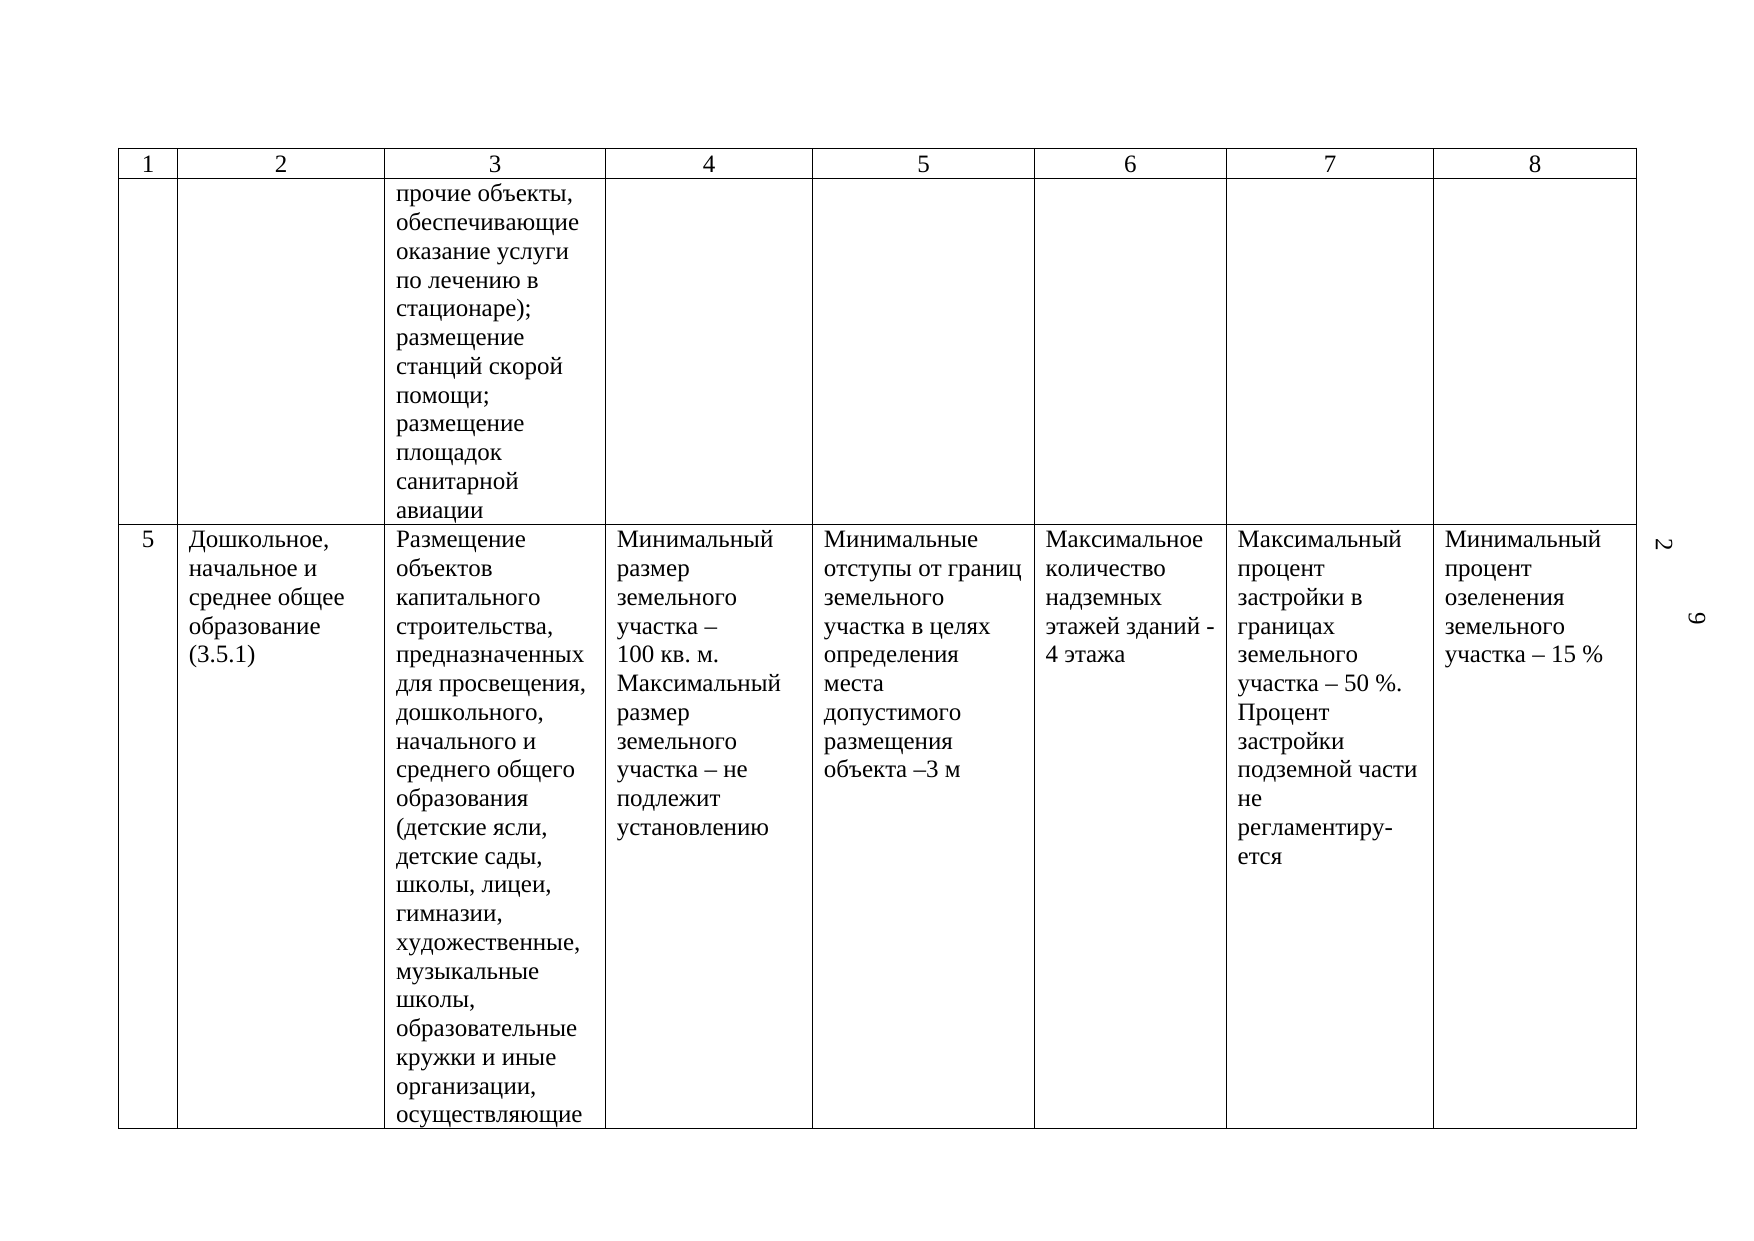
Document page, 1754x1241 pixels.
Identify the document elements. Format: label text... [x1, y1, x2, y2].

table_header 6 [1035, 149, 1226, 177]
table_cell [606, 179, 812, 523]
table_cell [1227, 525, 1433, 1128]
table_header 4 [606, 149, 812, 177]
table_header 1 [119, 149, 177, 177]
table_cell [385, 179, 605, 523]
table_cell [385, 525, 605, 1128]
table_header 2 [178, 149, 384, 177]
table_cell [1227, 179, 1433, 523]
table_cell 4 [119, 179, 177, 523]
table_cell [606, 525, 812, 1128]
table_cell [813, 525, 1034, 1128]
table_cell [1035, 525, 1226, 1128]
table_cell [813, 179, 1034, 523]
table_header 3 [385, 149, 605, 177]
table_header 7 [1227, 149, 1433, 177]
table_cell 5 [119, 525, 177, 1128]
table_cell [1434, 525, 1636, 1128]
table_header 8 [1434, 149, 1636, 177]
table_header 5 [813, 149, 1034, 177]
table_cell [178, 525, 384, 1128]
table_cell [1035, 179, 1226, 523]
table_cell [1434, 179, 1636, 523]
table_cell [178, 179, 384, 523]
